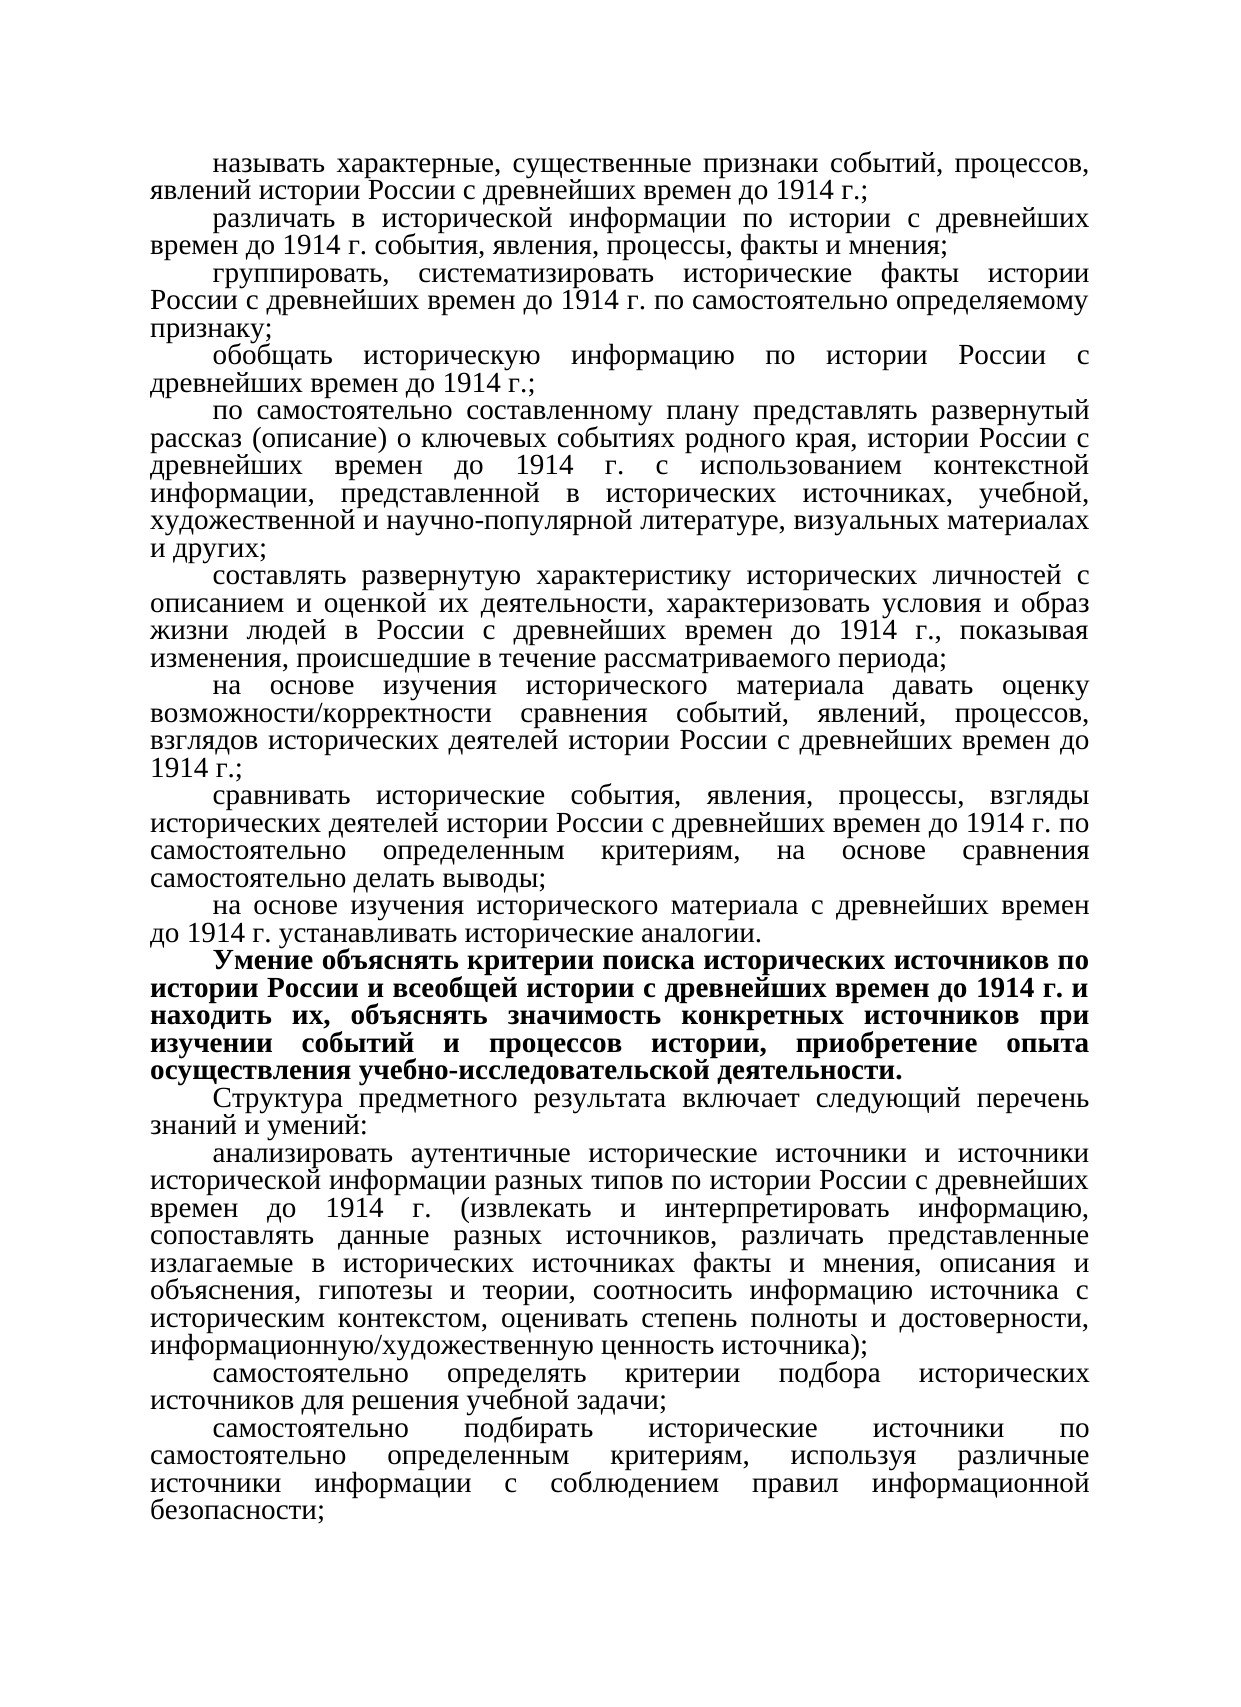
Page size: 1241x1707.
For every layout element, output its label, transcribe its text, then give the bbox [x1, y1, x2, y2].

text по самостоятельно составленному плану представлять развернутый рассказ (описание) о ключевых событиях родного края, истории России с древнейших времен до 1914 г. с использованием контекстной информации, представленной в исторических источниках, учебной, художественной и научно-популярной литературе, визуальных материалах и других; [150, 397, 1090, 562]
text составлять развернутую характеристику исторических личностей с описанием и оценкой их деятельности, характеризовать условия и образ жизни людей в России с древнейших времен до 1914 г., показывая изменения, происшедшие в течение рассматриваемого периода; [150, 562, 1090, 672]
text анализировать аутентичные исторические источники и источники исторической информации разных типов по истории России с древнейших времен до 1914 г. (извлекать и интерпретировать информацию, сопоставлять данные разных источников, различать представленные излагаемые в исторических источниках факты и мнения, описания и объяснения, гипотезы и теории, соотносить информацию источника с историческим контекстом, оценивать степень полноты и достоверности, информационную/художественную ценность источника); [150, 1140, 1090, 1360]
text на основе изучения исторического материала с древнейших времен до 1914 г. устанавливать исторические аналогии. [150, 892, 1090, 947]
text Структура предметного результата включает следующий перечень знаний и умений: [150, 1085, 1090, 1140]
text называть характерные, существенные признаки событий, процессов, явлений истории России с древнейших времен до 1914 г.; [150, 150, 1090, 205]
text Умение объяснять критерии поиска исторических источников по истории России и всеобщей истории с древнейших времен до 1914 г. и находить их, объяснять значимость конкретных источников при изучении событий и процессов истории, приобретение опыта осуществления учебно-исследовательской деятельности. [150, 947, 1090, 1085]
text сравнивать исторические события, явления, процессы, взгляды исторических деятелей истории России с древнейших времен до 1914 г. по самостоятельно определенным критериям, на основе сравнения самостоятельно делать выводы; [150, 782, 1090, 892]
text группировать, систематизировать исторические факты истории России с древнейших времен до 1914 г. по самостоятельно определяемому признаку; [150, 260, 1090, 342]
text на основе изучения исторического материала давать оценку возможности/корректности сравнения событий, явлений, процессов, взглядов исторических деятелей истории России с древнейших времен до 1914 г.; [150, 672, 1090, 782]
text самостоятельно определять критерии подбора исторических источников для решения учебной задачи; [150, 1360, 1090, 1415]
text самостоятельно подбирать исторические источники по самостоятельно определенным критериям, используя различные источники информации с соблюдением правил информационной безопасности; [150, 1415, 1090, 1525]
text различать в исторической информации по истории с древнейших времен до 1914 г. события, явления, процессы, факты и мнения; [150, 205, 1090, 260]
text обобщать историческую информацию по истории России с древнейших времен до 1914 г.; [150, 342, 1090, 397]
